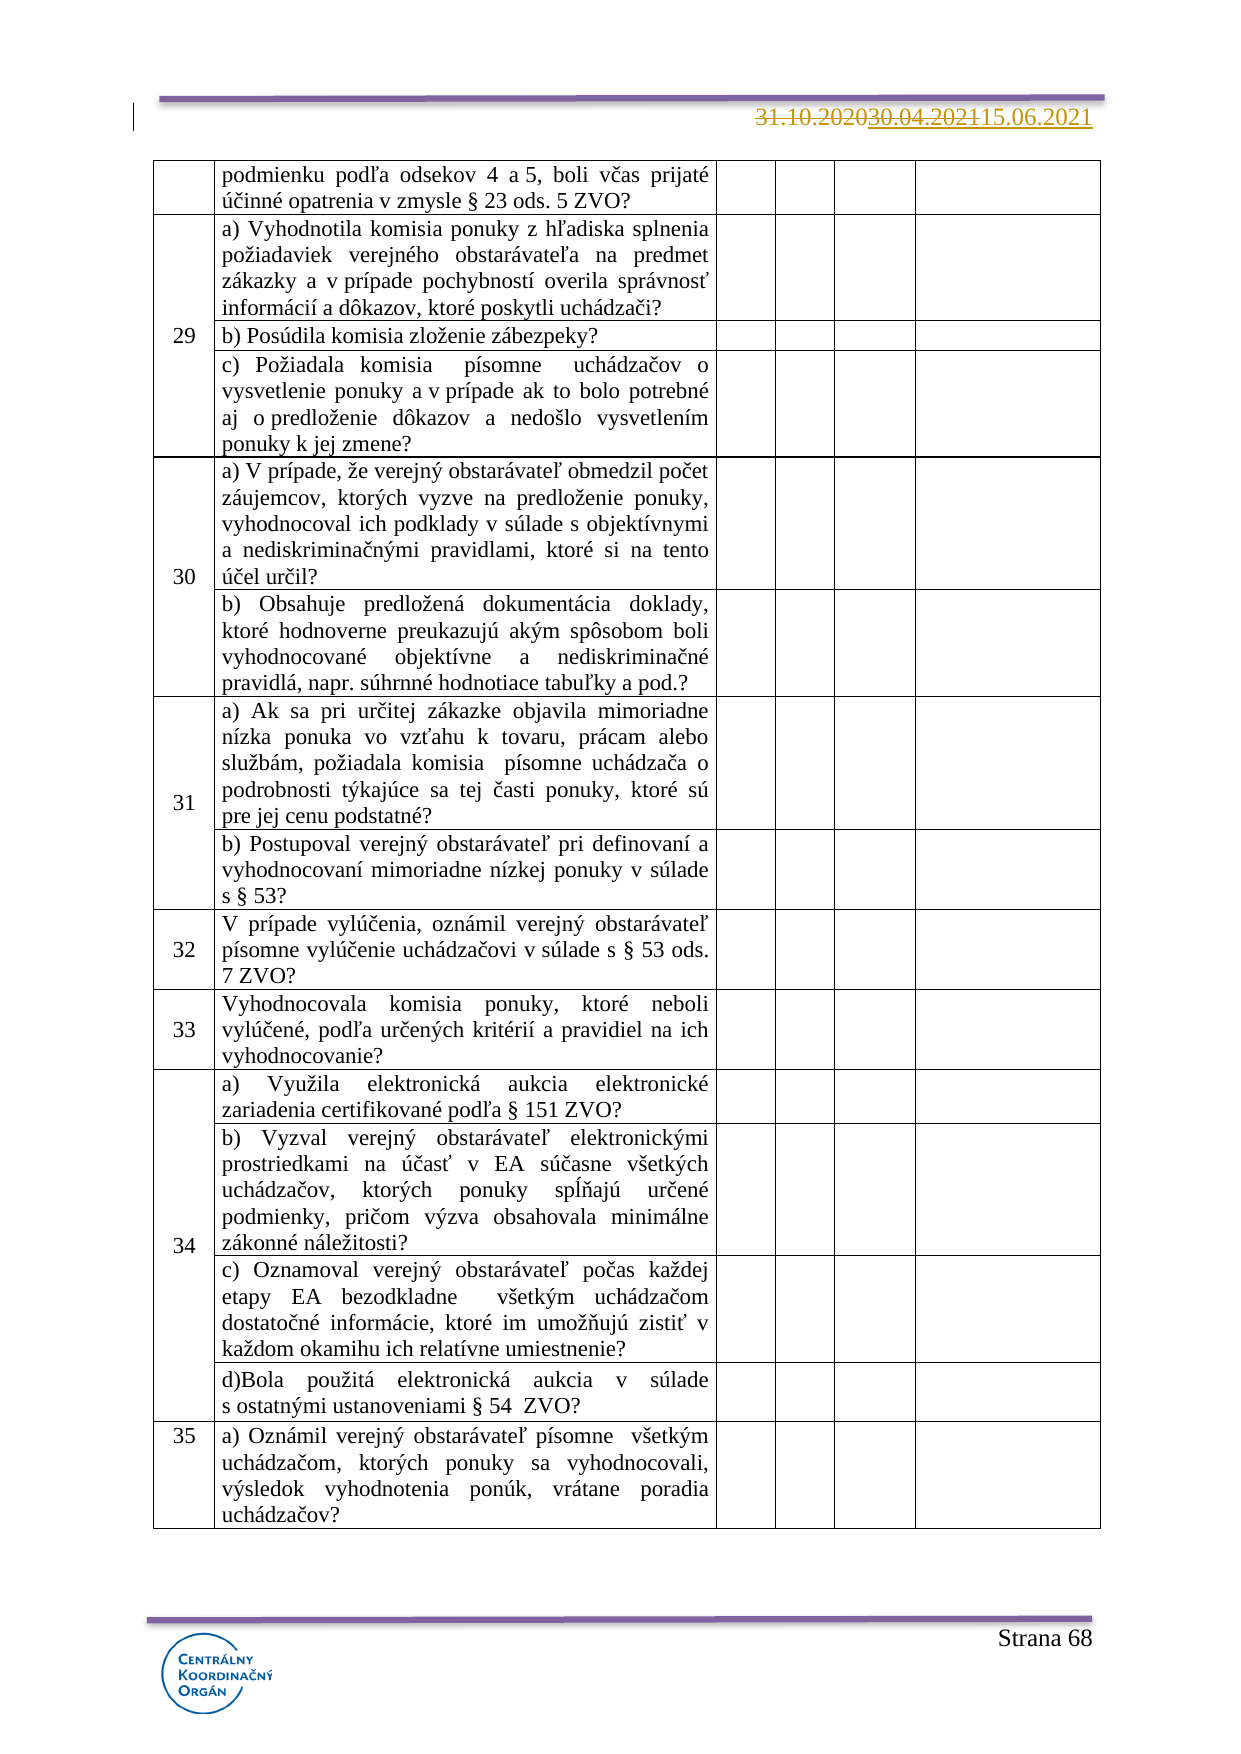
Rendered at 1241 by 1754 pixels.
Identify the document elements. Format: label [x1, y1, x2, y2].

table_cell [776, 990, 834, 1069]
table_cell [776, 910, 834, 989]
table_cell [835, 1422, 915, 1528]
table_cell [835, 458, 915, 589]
picture [159, 1631, 272, 1713]
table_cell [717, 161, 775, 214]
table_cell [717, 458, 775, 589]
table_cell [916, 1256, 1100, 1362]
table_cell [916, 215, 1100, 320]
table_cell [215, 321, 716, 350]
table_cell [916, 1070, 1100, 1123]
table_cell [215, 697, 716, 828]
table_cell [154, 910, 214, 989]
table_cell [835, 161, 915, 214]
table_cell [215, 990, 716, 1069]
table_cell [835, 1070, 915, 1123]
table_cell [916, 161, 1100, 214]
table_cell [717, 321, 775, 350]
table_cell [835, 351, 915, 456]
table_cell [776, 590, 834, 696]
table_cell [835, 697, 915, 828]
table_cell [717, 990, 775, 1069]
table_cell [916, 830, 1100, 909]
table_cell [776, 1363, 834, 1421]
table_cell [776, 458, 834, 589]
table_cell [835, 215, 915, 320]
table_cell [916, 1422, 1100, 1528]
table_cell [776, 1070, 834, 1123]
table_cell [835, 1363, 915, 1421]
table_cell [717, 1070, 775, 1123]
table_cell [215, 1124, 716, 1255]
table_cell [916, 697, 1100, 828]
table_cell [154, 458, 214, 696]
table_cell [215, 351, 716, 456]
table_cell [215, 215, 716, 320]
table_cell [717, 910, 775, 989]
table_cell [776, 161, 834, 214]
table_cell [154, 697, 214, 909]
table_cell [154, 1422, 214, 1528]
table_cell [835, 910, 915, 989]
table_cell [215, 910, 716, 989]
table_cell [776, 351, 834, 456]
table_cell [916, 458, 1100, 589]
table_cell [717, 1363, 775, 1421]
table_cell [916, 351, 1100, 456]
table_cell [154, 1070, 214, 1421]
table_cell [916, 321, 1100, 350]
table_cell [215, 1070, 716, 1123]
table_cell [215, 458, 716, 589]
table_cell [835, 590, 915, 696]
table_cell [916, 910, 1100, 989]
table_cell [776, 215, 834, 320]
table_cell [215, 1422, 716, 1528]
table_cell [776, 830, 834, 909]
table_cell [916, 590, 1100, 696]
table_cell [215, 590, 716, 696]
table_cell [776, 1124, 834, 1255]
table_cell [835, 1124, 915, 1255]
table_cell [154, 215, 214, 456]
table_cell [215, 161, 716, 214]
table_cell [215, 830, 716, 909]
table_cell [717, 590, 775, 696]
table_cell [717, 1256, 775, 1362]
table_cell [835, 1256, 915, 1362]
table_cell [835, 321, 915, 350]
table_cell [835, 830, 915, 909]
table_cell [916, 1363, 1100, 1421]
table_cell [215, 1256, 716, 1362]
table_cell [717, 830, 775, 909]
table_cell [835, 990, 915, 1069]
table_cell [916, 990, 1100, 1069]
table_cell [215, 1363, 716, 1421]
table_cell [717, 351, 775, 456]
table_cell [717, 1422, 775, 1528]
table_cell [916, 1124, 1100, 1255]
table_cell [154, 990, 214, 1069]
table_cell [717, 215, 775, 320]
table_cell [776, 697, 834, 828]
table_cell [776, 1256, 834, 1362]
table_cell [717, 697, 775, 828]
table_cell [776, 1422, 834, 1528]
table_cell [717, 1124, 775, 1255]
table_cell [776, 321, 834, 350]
